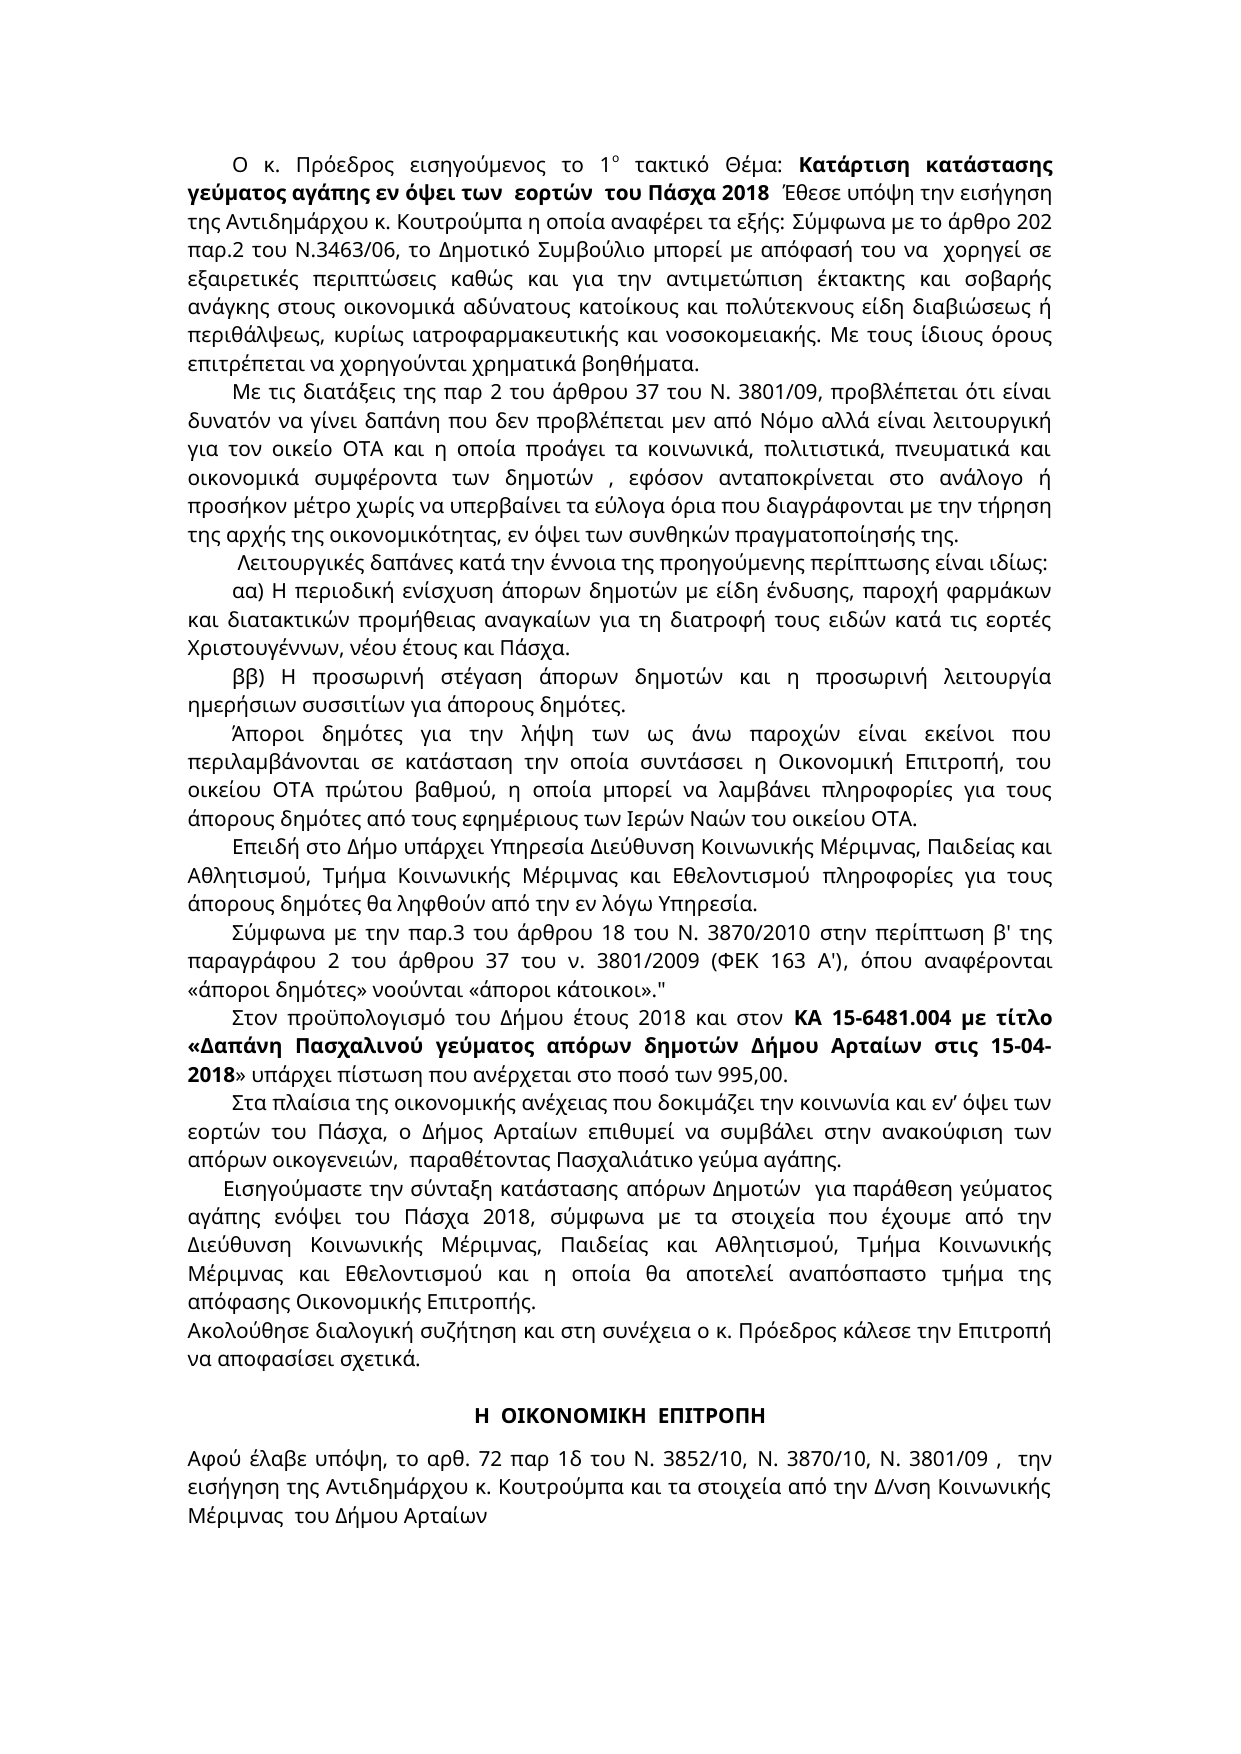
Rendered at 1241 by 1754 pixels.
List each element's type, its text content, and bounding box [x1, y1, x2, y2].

text Με τις διατάξεις της παρ 2 του άρθρου 37 του Ν. 3801/09, προβλέπεται ότι είναι δυνατόν να γίνει δαπάνη που δεν προβλέπεται μεν από Νόμο αλλά είναι λειτουργική για τον οικείο ΟΤΑ και η οποία προάγει τα κοινωνικά, πολιτιστικά, πνευματικά και οικονομικά συμφέροντα των δημοτών , εφόσον ανταποκρίνεται στο ανάλογο ή προσήκον μέτρο χωρίς να υπερβαίνει τα εύλογα όρια που διαγράφονται με την τήρηση της αρχής της οικονομικότητας, εν όψει των συνθηκών πραγματοποίησής της. [187, 377, 1053, 548]
text Η ΟΙΚΟΝΟΜΙΚΗ ΕΠΙΤΡΟΠΗ [187, 1401, 1053, 1430]
text Στον προϋπολογισμό του Δήμου έτους 2018 και στον ΚΑ 15-6481.004 με τίτλο «Δαπάνη Πασχαλινού γεύματος απόρων δημοτών Δήμου Αρταίων στις 15-04-2018» υπάρχει πίστωση που ανέρχεται στο ποσό των 995,00. [187, 1003, 1053, 1088]
text Άποροι δημότες για την λήψη των ως άνω παροχών είναι εκείνοι που περιλαμβάνονται σε κατάσταση την οποία συντάσσει η Οικονομική Επιτροπή, του οικείου ΟΤΑ πρώτου βαθμού, η οποία μπορεί να λαμβάνει πληροφορίες για τους άπορους δημότες από τους εφημέριους των Ιερών Ναών του οικείου ΟΤΑ. [187, 719, 1053, 832]
text Σύμφωνα με την παρ.3 του άρθρου 18 του N. 3870/2010 στην περίπτωση β' της παραγράφου 2 του άρθρου 37 του ν. 3801/2009 (ΦΕΚ 163 Α'), όπου αναφέρονται «άποροι δημότες» νοούνται «άποροι κάτοικοι»." [187, 918, 1053, 1003]
text Ο κ. Πρόεδρος εισηγούμενος το 1ο τακτικό Θέμα: Κατάρτιση κατάστασης γεύματος αγάπης εν όψει των εορτών του Πάσχα 2018 Έθεσε υπόψη την εισήγηση της Αντιδημάρχου κ. Κουτρούμπα η οποία αναφέρει τα εξής: Σύμφωνα με το άρθρο 202 παρ.2 του Ν.3463/06, το Δημοτικό Συμβούλιο μπορεί με απόφασή του να χορηγεί σε εξαιρετικές περιπτώσεις καθώς και για την αντιμετώπιση έκτακτης και σοβαρής ανάγκης στους οικονομικά αδύνατους κατοίκους και πολύτεκνους είδη διαβιώσεως ή περιθάλψεως, κυρίως ιατροφαρμακευτικής και νοσοκομειακής. Με τους ίδιους όρους επιτρέπεται να χορηγούνται χρηματικά βοηθήματα. [187, 150, 1053, 377]
text ββ) Η προσωρινή στέγαση άπορων δημοτών και η προσωρινή λειτουργία ημερήσιων συσσιτίων για άπορους δημότες. [187, 662, 1053, 719]
text Επειδή στο Δήμο υπάρχει Υπηρεσία Διεύθυνση Κοινωνικής Μέριμνας, Παιδείας και Αθλητισμού, Τμήμα Κοινωνικής Μέριμνας και Εθελοντισμού πληροφορίες για τους άπορους δημότες θα ληφθούν από την εν λόγω Υπηρεσία. [187, 832, 1053, 918]
text Λειτουργικές δαπάνες κατά την έννοια της προηγούμενης περίπτωσης είναι ιδίως: [187, 548, 1053, 577]
text Στα πλαίσια της οικονομικής ανέχειας που δοκιμάζει την κοινωνία και εν’ όψει των εορτών του Πάσχα, ο Δήμος Αρταίων επιθυμεί να συμβάλει στην ανακούφιση των απόρων οικογενειών, παραθέτοντας Πασχαλιάτικο γεύμα αγάπης. [187, 1088, 1053, 1174]
text Ακολούθησε διαλογική συζήτηση και στη συνέχεια ο κ. Πρόεδρος κάλεσε την Επιτροπή να αποφασίσει σχετικά. [187, 1316, 1053, 1373]
text αα) Η περιοδική ενίσχυση άπορων δημοτών με είδη ένδυσης, παροχή φαρμάκων και διατακτικών προμήθειας αναγκαίων για τη διατροφή τους ειδών κατά τις εορτές Χριστουγέννων, νέου έτους και Πάσχα. [187, 577, 1053, 662]
text Εισηγούμαστε την σύνταξη κατάστασης απόρων Δημοτών για παράθεση γεύματος αγάπης ενόψει του Πάσχα 2018, σύμφωνα με τα στοιχεία που έχουμε από την Διεύθυνση Κοινωνικής Μέριμνας, Παιδείας και Αθλητισμού, Τμήμα Κοινωνικής Μέριμνας και Εθελοντισμού και η οποία θα αποτελεί αναπόσπαστο τμήμα της απόφασης Οικονομικής Επιτροπής. [187, 1174, 1053, 1316]
text Αφού έλαβε υπόψη, το αρθ. 72 παρ 1δ του Ν. 3852/10, Ν. 3870/10, Ν. 3801/09 , την εισήγηση της Αντιδημάρχου κ. Κουτρούμπα και τα στοιχεία από την Δ/νση Κοινωνικής Μέριμνας του Δήμου Αρταίων [187, 1444, 1053, 1529]
